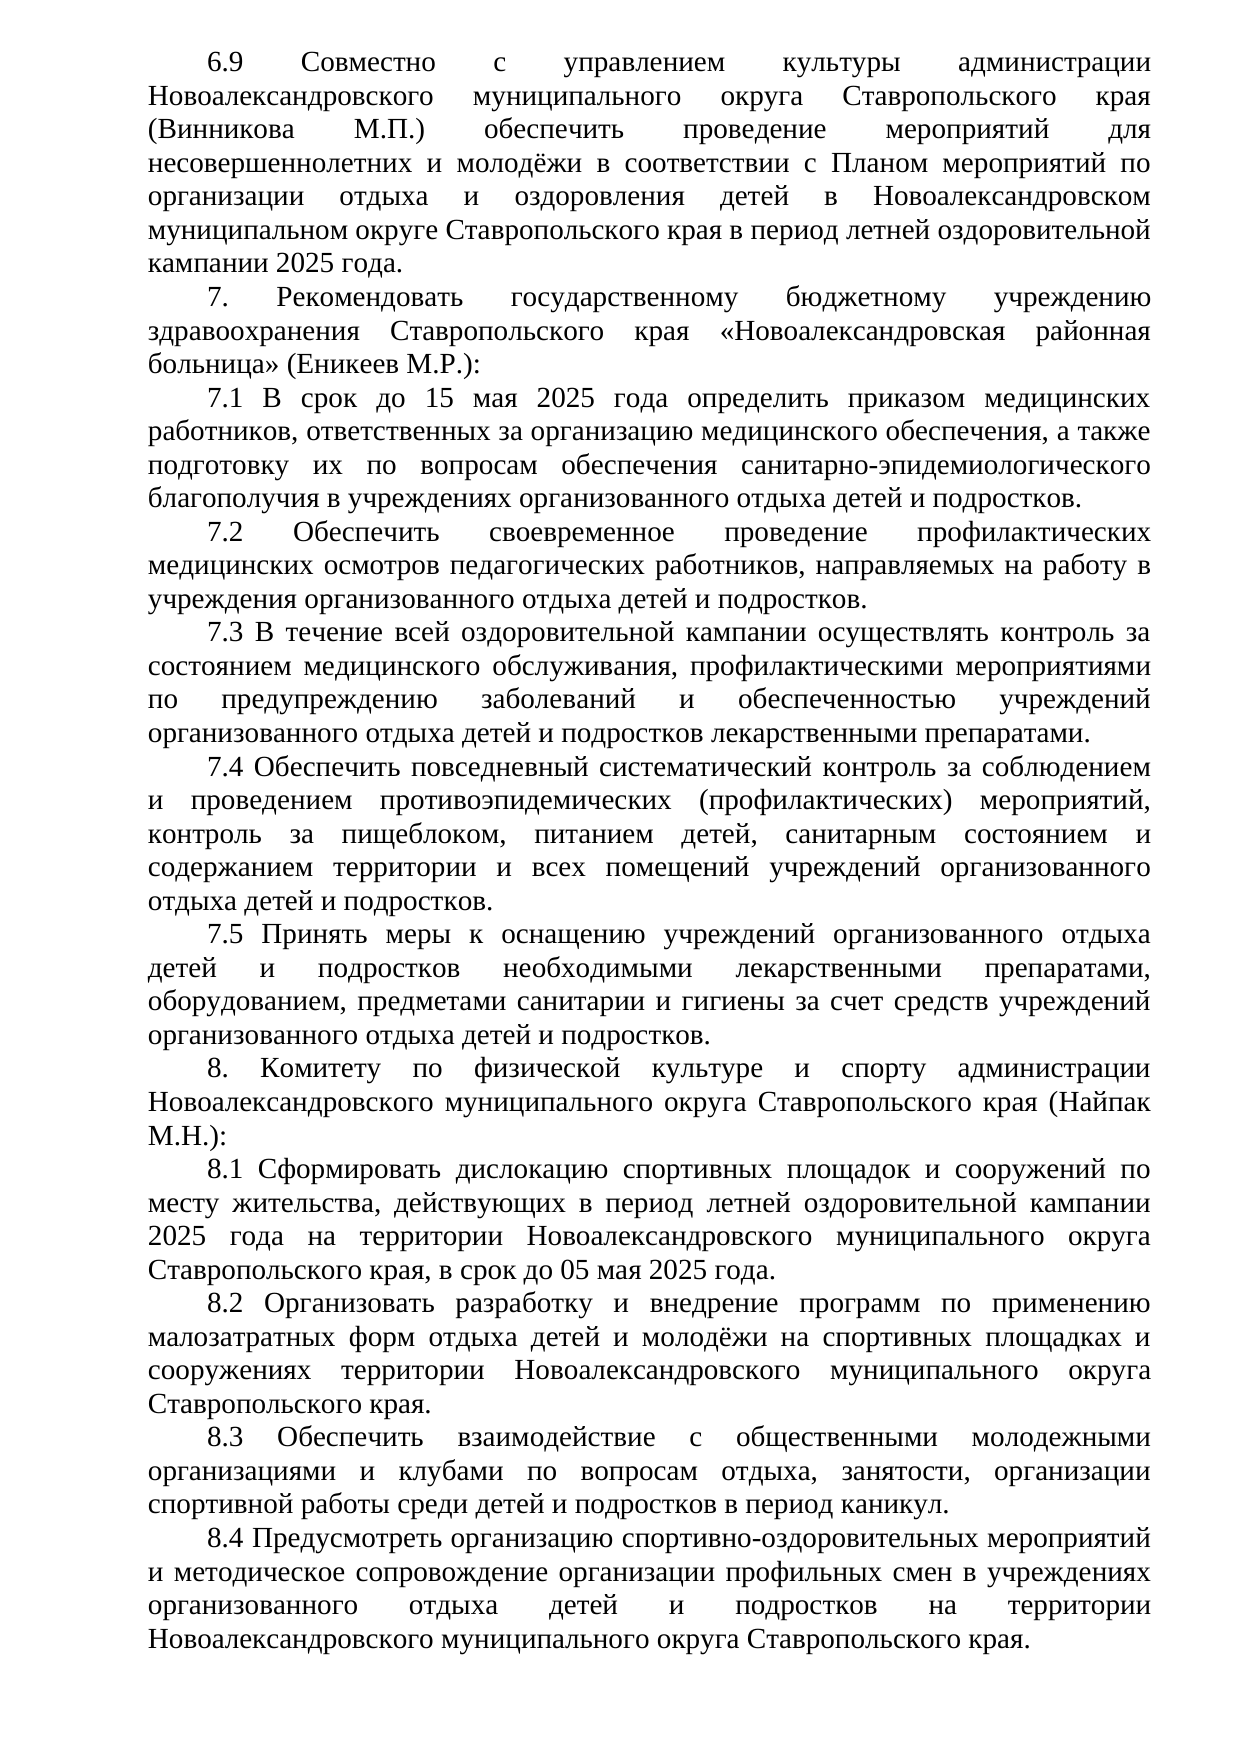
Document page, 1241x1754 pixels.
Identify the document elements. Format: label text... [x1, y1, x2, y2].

text 8.1 Сформировать дислокацию спортивных площадок и сооружений по месту жительства, действующих в период летней оздоровительной кампании 2025 года на территории Новоалександровского муниципального округа Ставропольского края, в срок до 05 мая 2025 года. [148, 1151, 1152, 1285]
text 7.5 Принять меры к оснащению учреждений организованного отдыха детей и подростков необходимыми лекарственными препаратами, оборудованием, предметами санитарии и гигиены за счет средств учреждений организованного отдыха детей и подростков. [148, 916, 1152, 1051]
text 6.9 Совместно с управлением культуры администрации Новоалександровского муниципального округа Ставропольского края (Винникова М.П.) обеспечить проведение мероприятий для несовершеннолетних и молодёжи в соответствии с Планом мероприятий по организации отдыха и оздоровления детей в Новоалександровском муниципальном округе Ставропольского края в период летней оздоровительной кампании 2025 года. [148, 44, 1152, 279]
text 8.4 Предусмотреть организацию спортивно-оздоровительных мероприятий и методическое сопровождение организации профильных смен в учреждениях организованного отдыха детей и подростков на территории Новоалександровского муниципального округа Ставропольского края. [148, 1520, 1152, 1654]
text 7.4 Обеспечить повседневный систематический контроль за соблюдением и проведением противоэпидемических (профилактических) мероприятий, контроль за пищеблоком, питанием детей, санитарным состоянием и содержанием территории и всех помещений учреждений организованного отдыха детей и подростков. [148, 749, 1152, 916]
text 8.2 Организовать разработку и внедрение программ по применению малозатратных форм отдыха детей и молодёжи на спортивных площадках и сооружениях территории Новоалександровского муниципального округа Ставропольского края. [148, 1285, 1152, 1419]
text 7.1 В срок до 15 мая 2025 года определить приказом медицинских работников, ответственных за организацию медицинского обеспечения, а также подготовку их по вопросам обеспечения санитарно-эпидемиологического благополучия в учреждениях организованного отдыха детей и подростков. [148, 380, 1152, 514]
text 7. Рекомендовать государственному бюджетному учреждению здравоохранения Ставропольского края «Новоалександровская районная больница» (Еникеев М.Р.): [148, 279, 1152, 380]
text 7.2 Обеспечить своевременное проведение профилактических медицинских осмотров педагогических работников, направляемых на работу в учреждения организованного отдыха детей и подростков. [148, 514, 1152, 614]
text 7.3 В течение всей оздоровительной кампании осуществлять контроль за состоянием медицинского обслуживания, профилактическими мероприятиями по предупреждению заболеваний и обеспеченностью учреждений организованного отдыха детей и подростков лекарственными препаратами. [148, 614, 1152, 749]
text 8. Комитету по физической культуре и спорту администрации Новоалександровского муниципального округа Ставропольского края (Найпак М.Н.): [148, 1051, 1152, 1151]
text 8.3 Обеспечить взаимодействие с общественными молодежными организациями и клубами по вопросам отдыха, занятости, организации спортивной работы среди детей и подростков в период каникул. [148, 1419, 1152, 1520]
